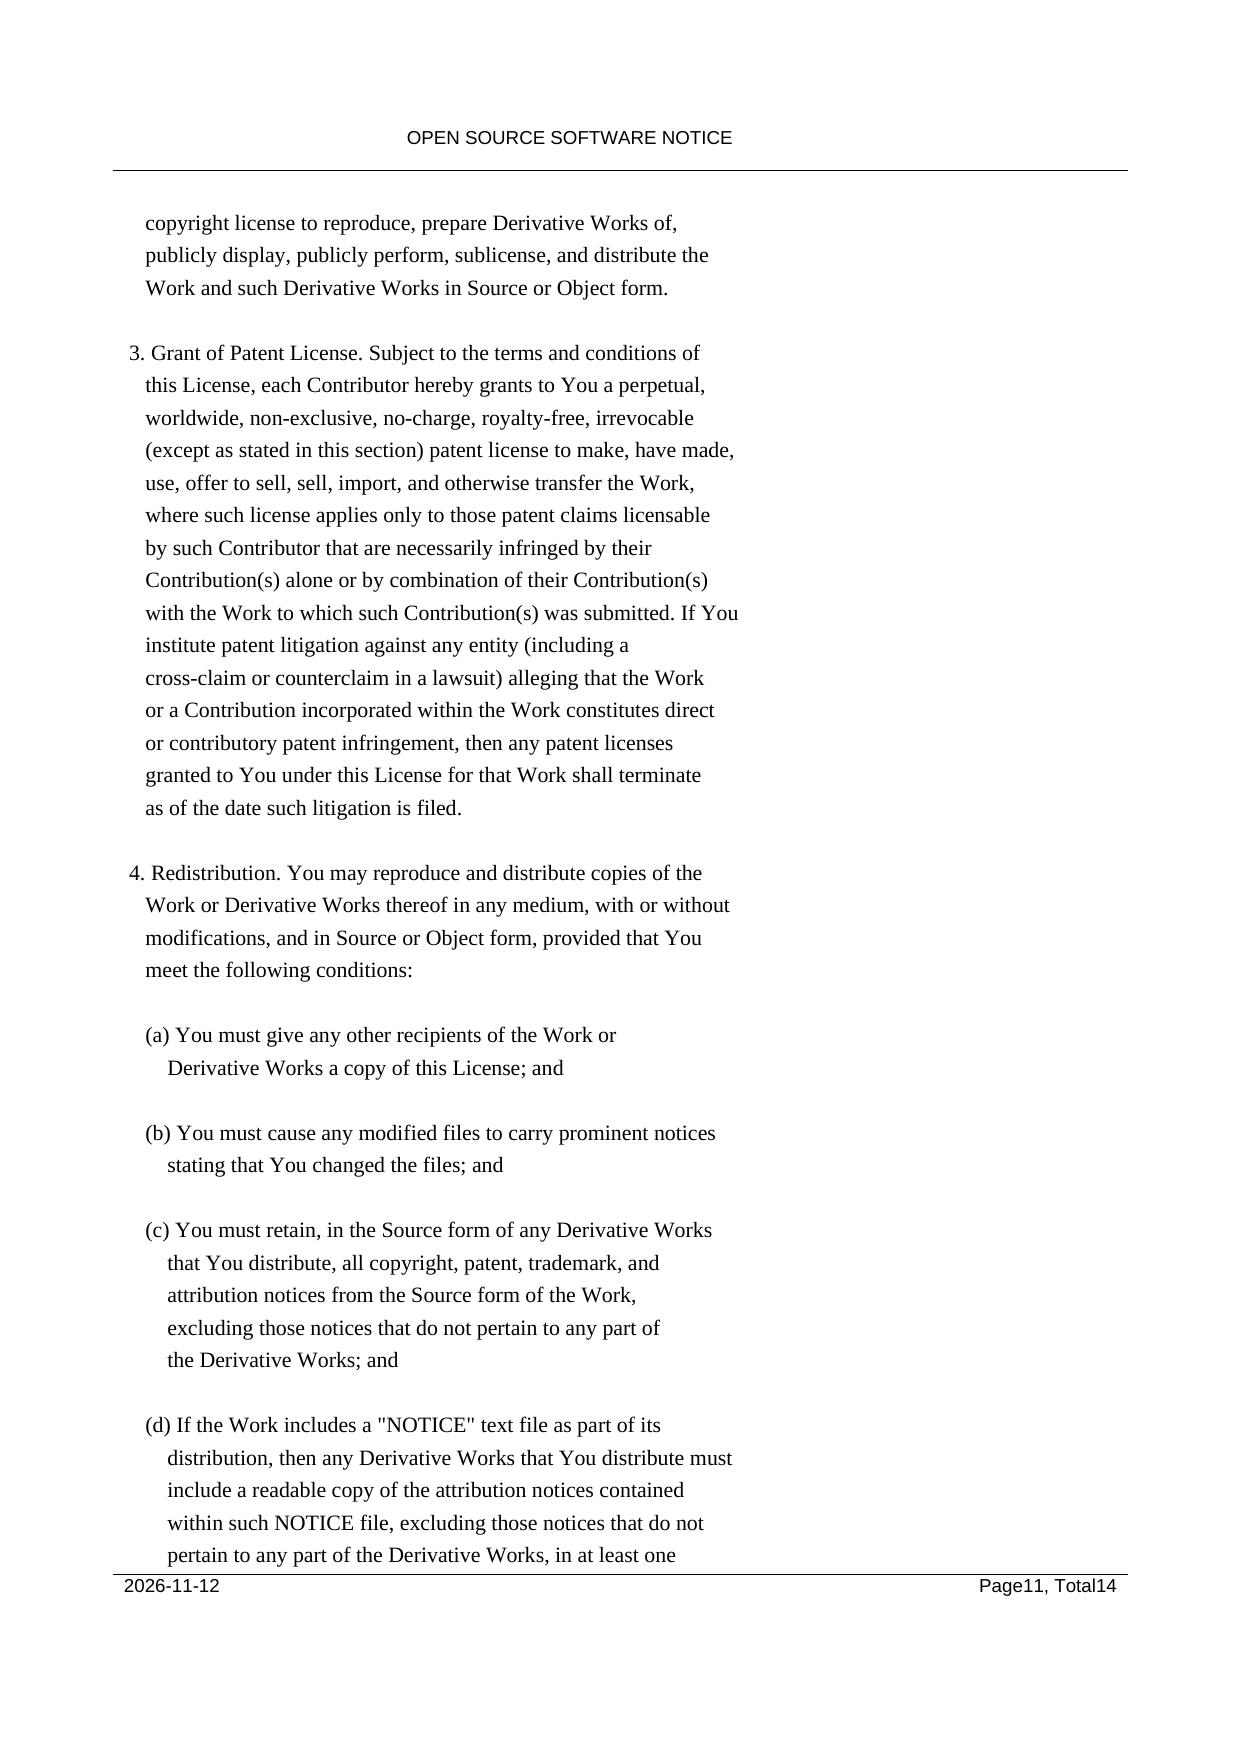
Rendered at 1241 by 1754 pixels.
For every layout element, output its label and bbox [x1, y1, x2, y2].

text [112, 206, 1128, 1571]
